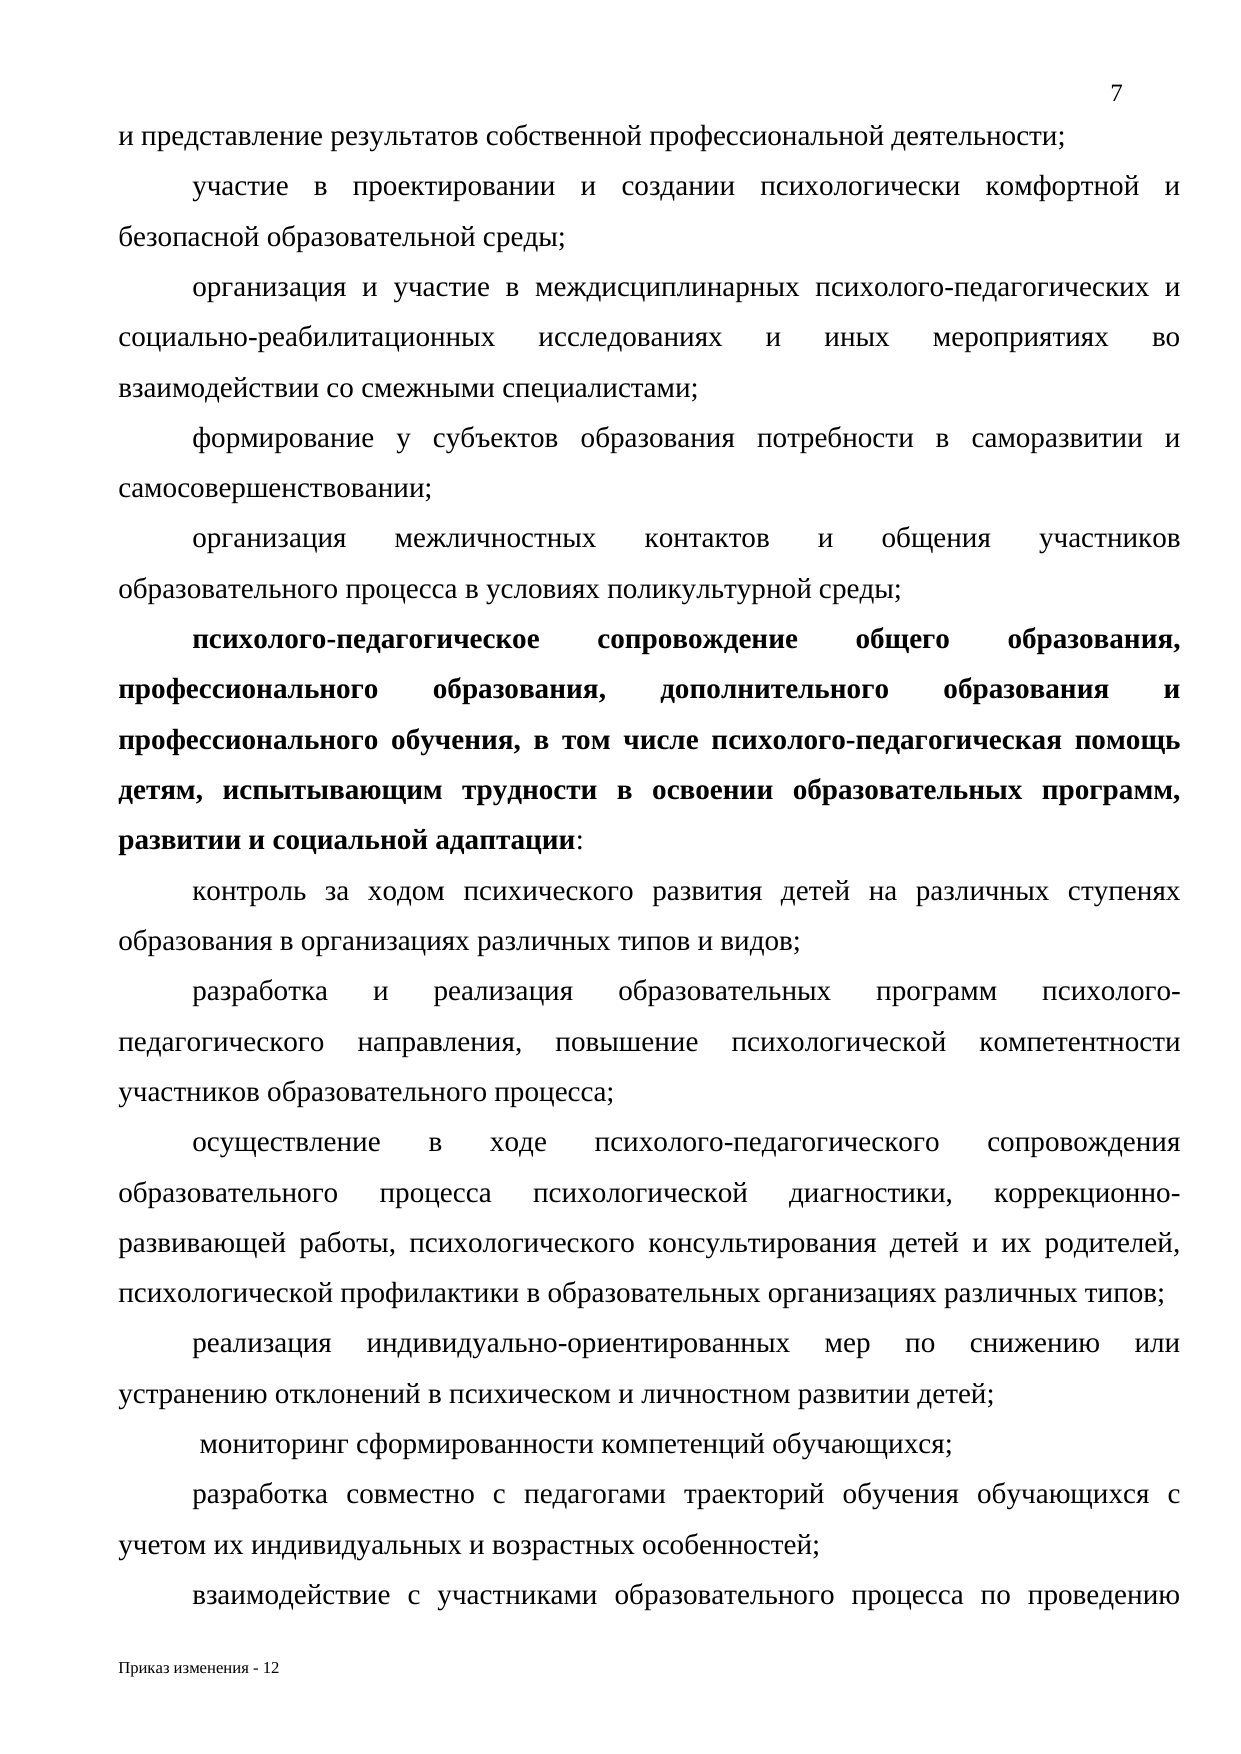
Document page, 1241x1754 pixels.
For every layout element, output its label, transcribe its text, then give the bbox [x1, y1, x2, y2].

text психолого-педагогическое сопровождение общего образования, профессионального образования, дополнительного образования и профессионального обучения, в том числе психолого-педагогическая помощь детям, испытывающим трудности в освоении образовательных программ, развитии и социальной адаптации: [118, 621, 1181, 856]
text формирование у субъектов образования потребности в саморазвитии и самосовершенствовании; [118, 420, 1181, 504]
text контроль за ходом психического развития детей на различных ступенях образования в организациях различных типов и видов; [118, 873, 1181, 957]
text осуществление в ходе психолого-педагогического сопровождения образовательного процесса психологической диагностики, коррекционно-развивающей работы, психологического консультирования детей и их родителей, психологической профилактики в образовательных организациях различных типов; [118, 1124, 1181, 1309]
text организация межличностных контактов и общения участников образовательного процесса в условиях поликультурной среды; [118, 521, 1181, 604]
text организация и участие в междисциплинарных психолого-педагогических и социально-реабилитационных исследованиях и иных мероприятиях во взаимодействии со смежными специалистами; [118, 269, 1181, 403]
text мониторинг сформированности компетенций обучающихся; [118, 1426, 1181, 1460]
text разработка совместно с педагогами траекторий обучения обучающихся с учетом их индивидуальных и возрастных особенностей; [118, 1477, 1181, 1560]
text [118, 1577, 1181, 1611]
text разработка и реализация образовательных программ психолого-педагогического направления, повышение психологической компетентности участников образовательного процесса; [118, 973, 1181, 1108]
text участие в проектировании и создании психологически комфортной и безопасной образовательной среды; [118, 168, 1181, 252]
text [118, 118, 1181, 152]
text реализация индивидуально-ориентированных мер по снижению или устранению отклонений в психическом и личностном развитии детей; [118, 1326, 1181, 1409]
